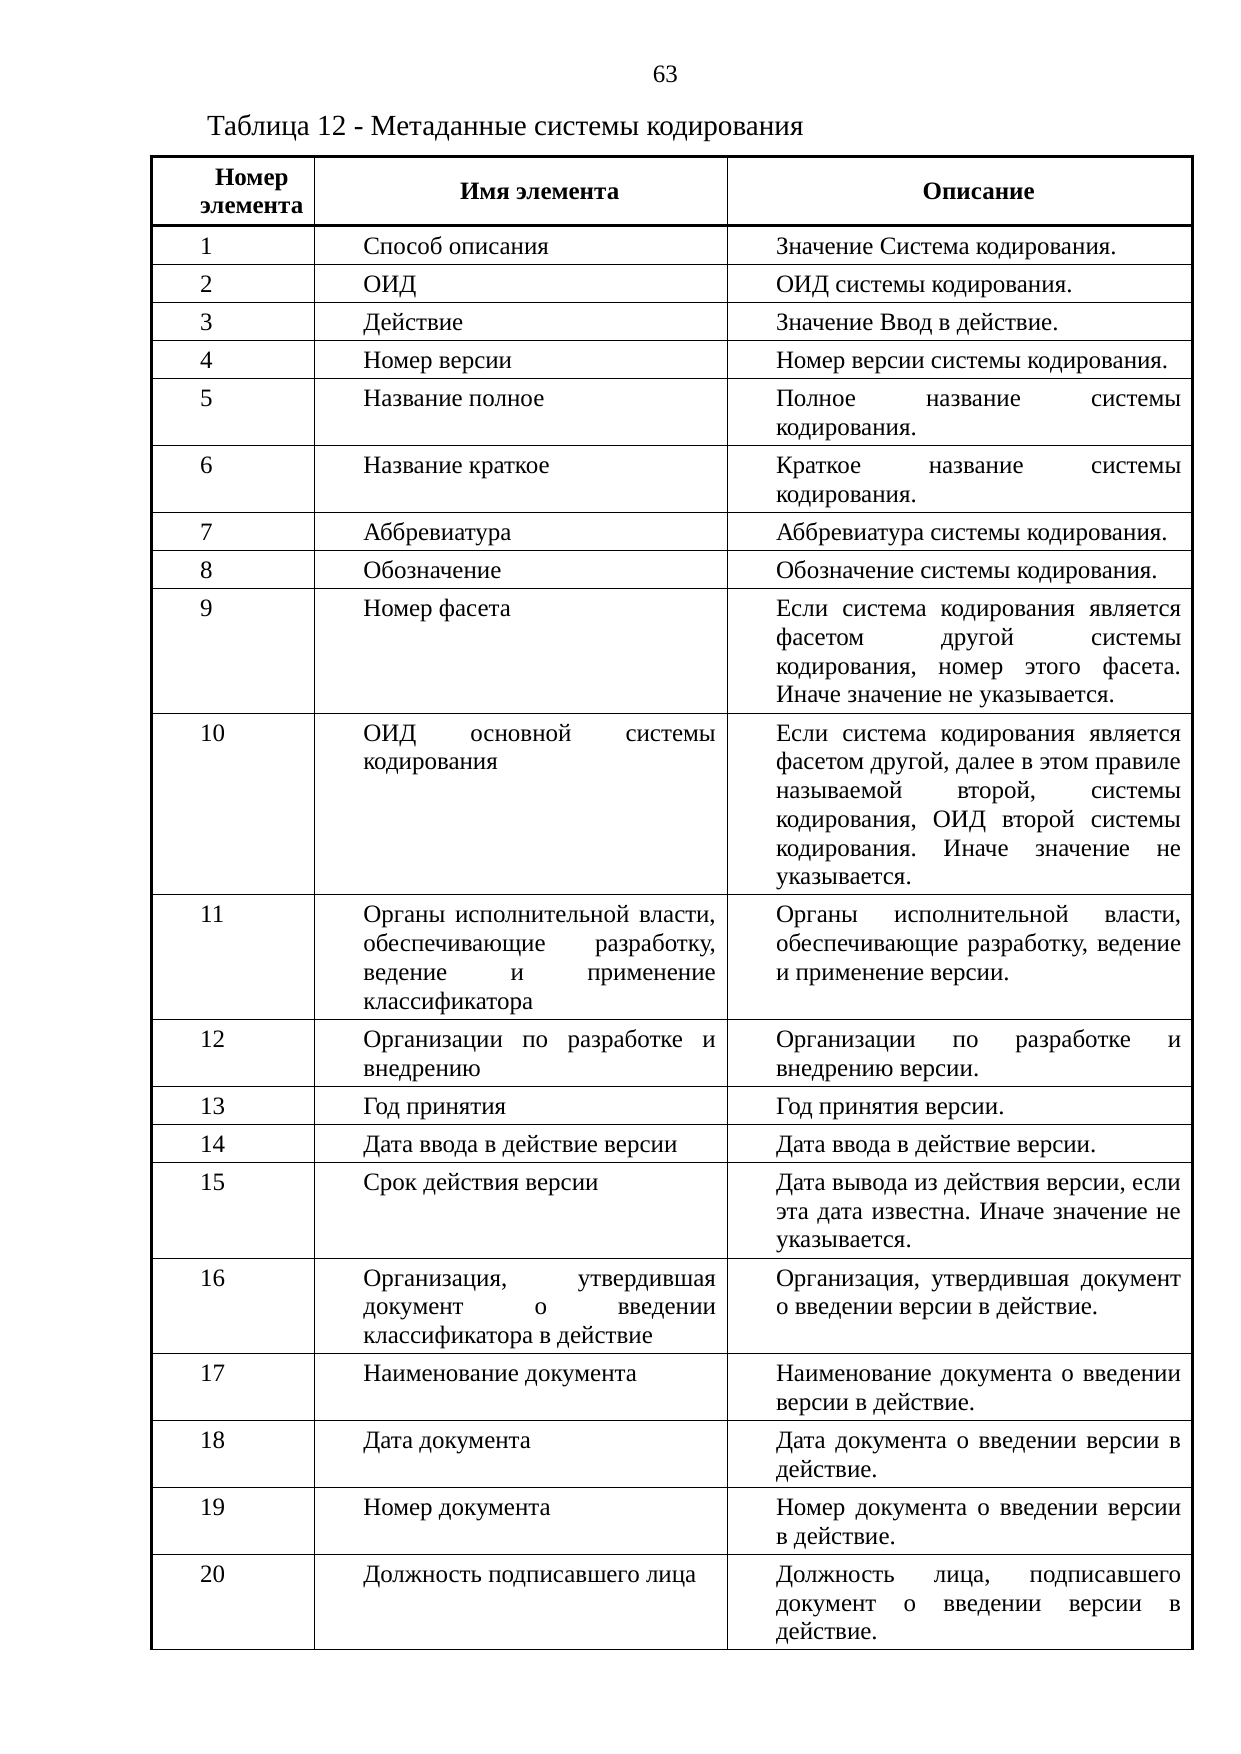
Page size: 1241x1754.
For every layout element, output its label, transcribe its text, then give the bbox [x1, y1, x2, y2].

table_cell Номер версии системы кодирования. [728, 341, 1191, 378]
table_cell Значение Ввод в действие. [728, 303, 1191, 340]
table_cell Название полное [315, 379, 727, 445]
table_cell Действие [315, 303, 727, 340]
table_cell Организации по разработке и внедрению [315, 1020, 727, 1086]
table_cell Номер документа о введении версии в действие. [728, 1488, 1191, 1554]
table_cell 9 [153, 589, 314, 712]
table_cell Если система кодирования является фасетом другой системы кодирования, номер этого фасета. Иначе значение не указывается. [728, 589, 1191, 712]
table_cell 14 [153, 1125, 314, 1162]
table_cell Наименование документа о введении версии в действие. [728, 1354, 1191, 1420]
table_cell Срок действия версии [315, 1163, 727, 1257]
table_cell 10 [153, 714, 314, 894]
table_cell 3 [153, 303, 314, 340]
table_cell Организация, утвердившая документ о введении версии в действие. [728, 1259, 1191, 1353]
table_cell Номер фасета [315, 589, 727, 712]
table_cell 12 [153, 1020, 314, 1086]
table_cell Если система кодирования является фасетом другой, далее в этом правиле называемой второй, системы кодирования, ОИД второй системы кодирования. Иначе значение не указывается. [728, 714, 1191, 894]
table_cell 8 [153, 551, 314, 588]
table_cell Дата вывода из действия версии, если эта дата известна. Иначе значение не указывается. [728, 1163, 1191, 1257]
table_cell Полное название системы кодирования. [728, 379, 1191, 445]
table_cell Дата ввода в действие версии. [728, 1125, 1191, 1162]
table_cell Значение Система кодирования. [728, 227, 1191, 264]
table_cell ОИД системы кодирования. [728, 265, 1191, 302]
table_cell 6 [153, 446, 314, 512]
table_cell 15 [153, 1163, 314, 1257]
table_cell Органы исполнительной власти, обеспечивающие разработку, ведение и применение классификатора [315, 895, 727, 1019]
table_cell Обозначение [315, 551, 727, 588]
text - Метаданные системы кодирования [207, 108, 1181, 142]
table_cell 16 [153, 1259, 314, 1353]
table_cell Дата документа о введении версии в действие. [728, 1421, 1191, 1487]
table_cell Способ описания [315, 227, 727, 264]
table_cell 18 [153, 1421, 314, 1487]
table_cell 1 [153, 227, 314, 264]
table_cell Организация, утвердившая документ о введении классификатора в действие [315, 1259, 727, 1353]
table_cell Номер документа [315, 1488, 727, 1554]
table_cell Наименование документа [315, 1354, 727, 1420]
table_cell Органы исполнительной власти, обеспечивающие разработку, ведение и применение версии. [728, 895, 1191, 1019]
table_cell Должность подписавшего лица [315, 1555, 727, 1649]
table_cell Номер версии [315, 341, 727, 378]
table_cell Краткое название системы кодирования. [728, 446, 1191, 512]
table_cell Обозначение системы кодирования. [728, 551, 1191, 588]
table_cell ОИД основной системы кодирования [315, 714, 727, 894]
table_cell Должность лица, подписавшего документ о введении версии в действие. [728, 1555, 1191, 1649]
table_cell Дата документа [315, 1421, 727, 1487]
table_cell Аббревиатура системы кодирования. [728, 513, 1191, 550]
table_cell Аббревиатура [315, 513, 727, 550]
table_cell 5 [153, 379, 314, 445]
table_cell 4 [153, 341, 314, 378]
table_cell Год принятия [315, 1087, 727, 1124]
table_cell 11 [153, 895, 314, 1019]
table_header Номер элемента [153, 158, 314, 223]
table_cell 7 [153, 513, 314, 550]
table_cell 20 [153, 1555, 314, 1649]
table_cell Организации по разработке и внедрению версии. [728, 1020, 1191, 1086]
table_cell 17 [153, 1354, 314, 1420]
table_header Имя элемента [315, 158, 727, 223]
table_cell Название краткое [315, 446, 727, 512]
table_cell 13 [153, 1087, 314, 1124]
table_cell 19 [153, 1488, 314, 1554]
table_header Описание [728, 158, 1191, 223]
table_cell ОИД [315, 265, 727, 302]
table_cell 2 [153, 265, 314, 302]
table_cell Дата ввода в действие версии [315, 1125, 727, 1162]
table_cell Год принятия версии. [728, 1087, 1191, 1124]
